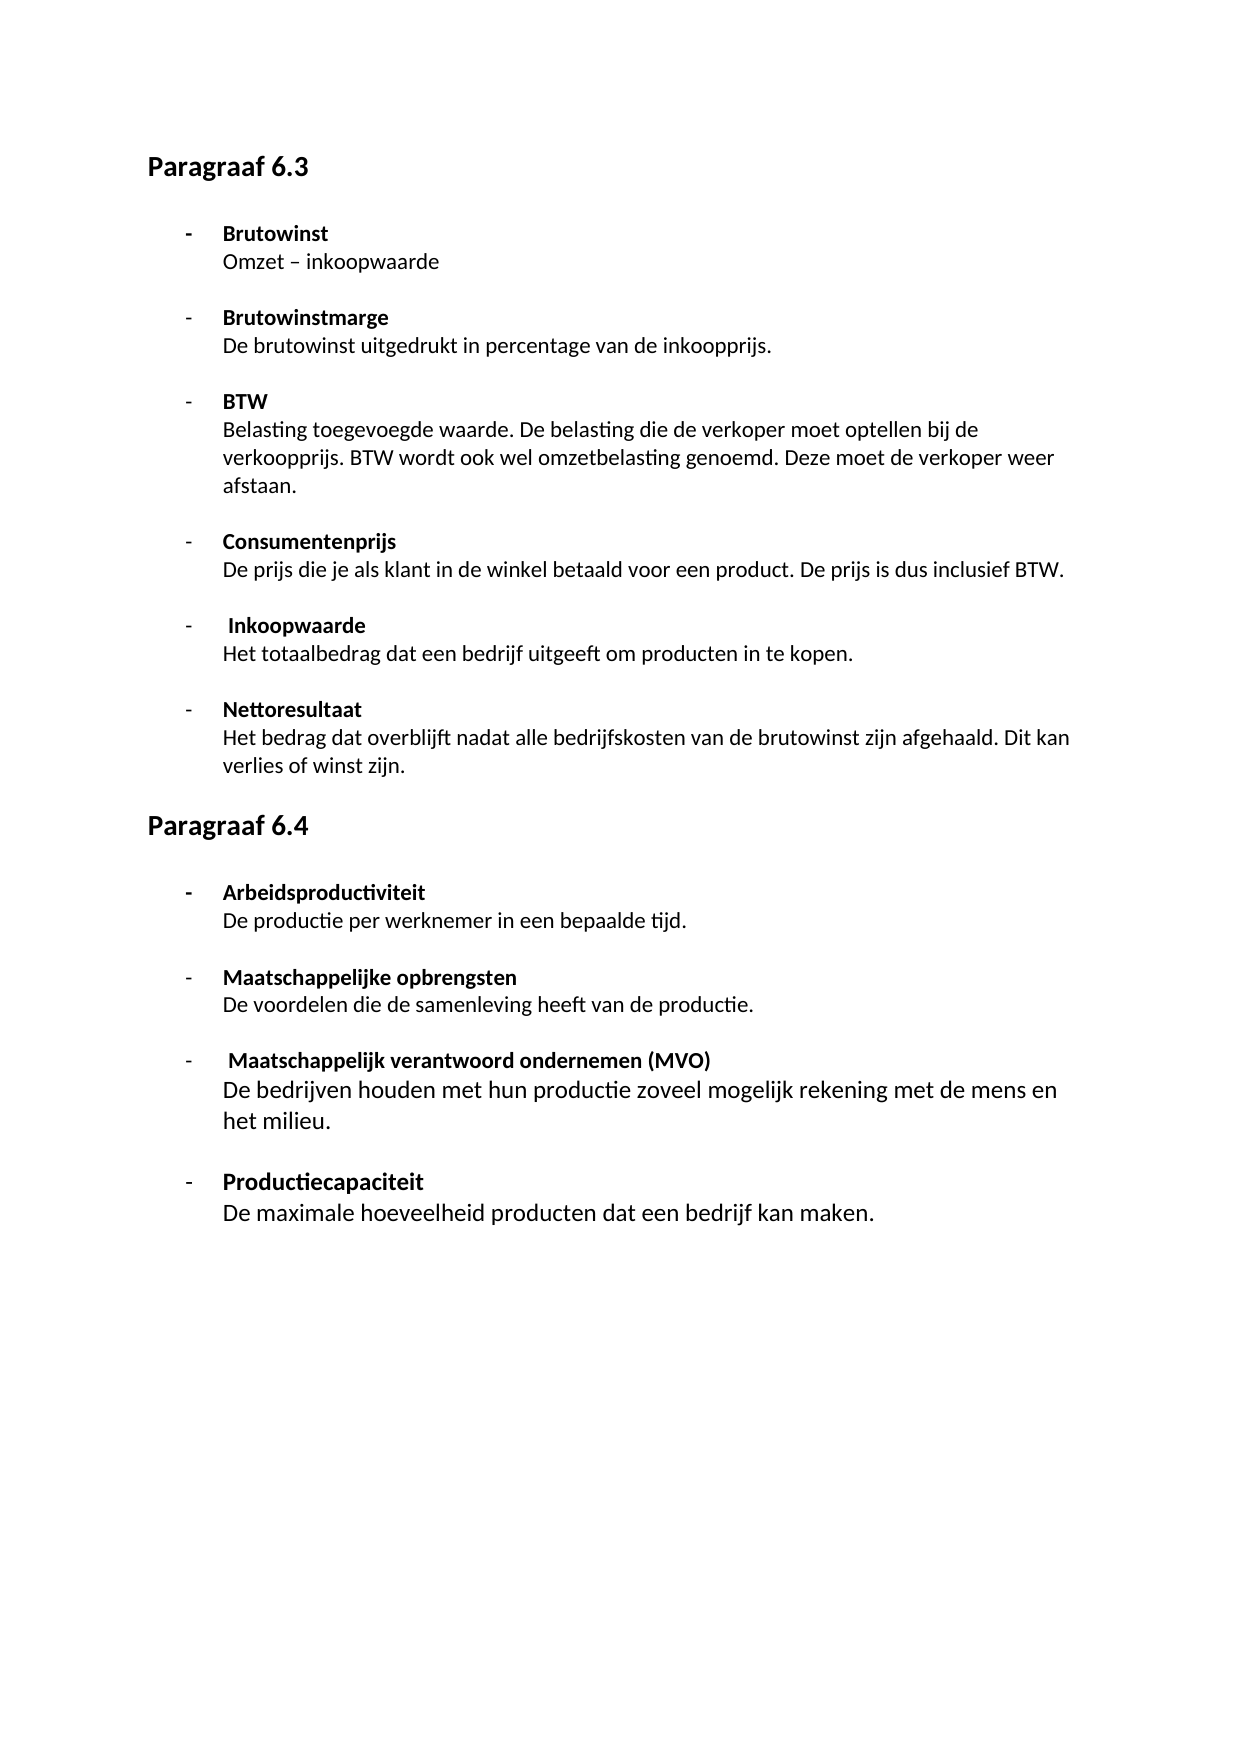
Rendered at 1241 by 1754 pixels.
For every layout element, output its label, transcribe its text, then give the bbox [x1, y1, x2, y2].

list Consumentenprijs [185, 527, 1093, 555]
list Productiecapaciteit [185, 1166, 1093, 1197]
text Het totaalbedrag dat een bedrijf uitgeeft om producten in te kopen. [223, 639, 1093, 667]
text Het bedrag dat overblijft nadat alle bedrijfskosten van de brutowinst zijn afgehaald. Dit kan verlies of winst zijn. [223, 723, 1093, 779]
text De prijs die je als klant in de winkel betaald voor een product. De prijs is dus inclusief BTW. [223, 555, 1093, 583]
text Paragraaf 6.3 [148, 148, 1093, 183]
text Paragraaf 6.4 [148, 807, 1093, 843]
list Brutowinst [185, 219, 1093, 247]
text De brutowinst uitgedrukt in percentage van de inkoopprijs. [223, 331, 1093, 359]
list Nettoresultaat [185, 695, 1093, 723]
text Belasting toegevoegde waarde. De belasting die de verkoper moet optellen bij de verkoopprijs. BTW wordt ook wel omzetbelasting genoemd. Deze moet de verkoper weer afstaan. [223, 415, 1093, 499]
list BTW [185, 387, 1093, 415]
list Maatschappelijk verantwoord ondernemen (MVO) [185, 1047, 1093, 1075]
list Arbeidsproductiviteit [185, 878, 1093, 907]
text Omzet – inkoopwaarde [223, 247, 1093, 275]
text De productie per werknemer in een bepaalde tijd. [223, 907, 1093, 934]
list Inkoopwaarde [185, 611, 1093, 639]
list Brutowinstmarge [185, 303, 1093, 331]
text De maximale hoeveelheid producten dat een bedrijf kan maken. [223, 1197, 1093, 1227]
list Maatschappelijke opbrengsten [185, 963, 1093, 991]
text De bedrijven houden met hun productie zoveel mogelijk rekening met de mens en het milieu. [223, 1075, 1093, 1136]
text De voordelen die de samenleving heeft van de productie. [223, 991, 1093, 1019]
